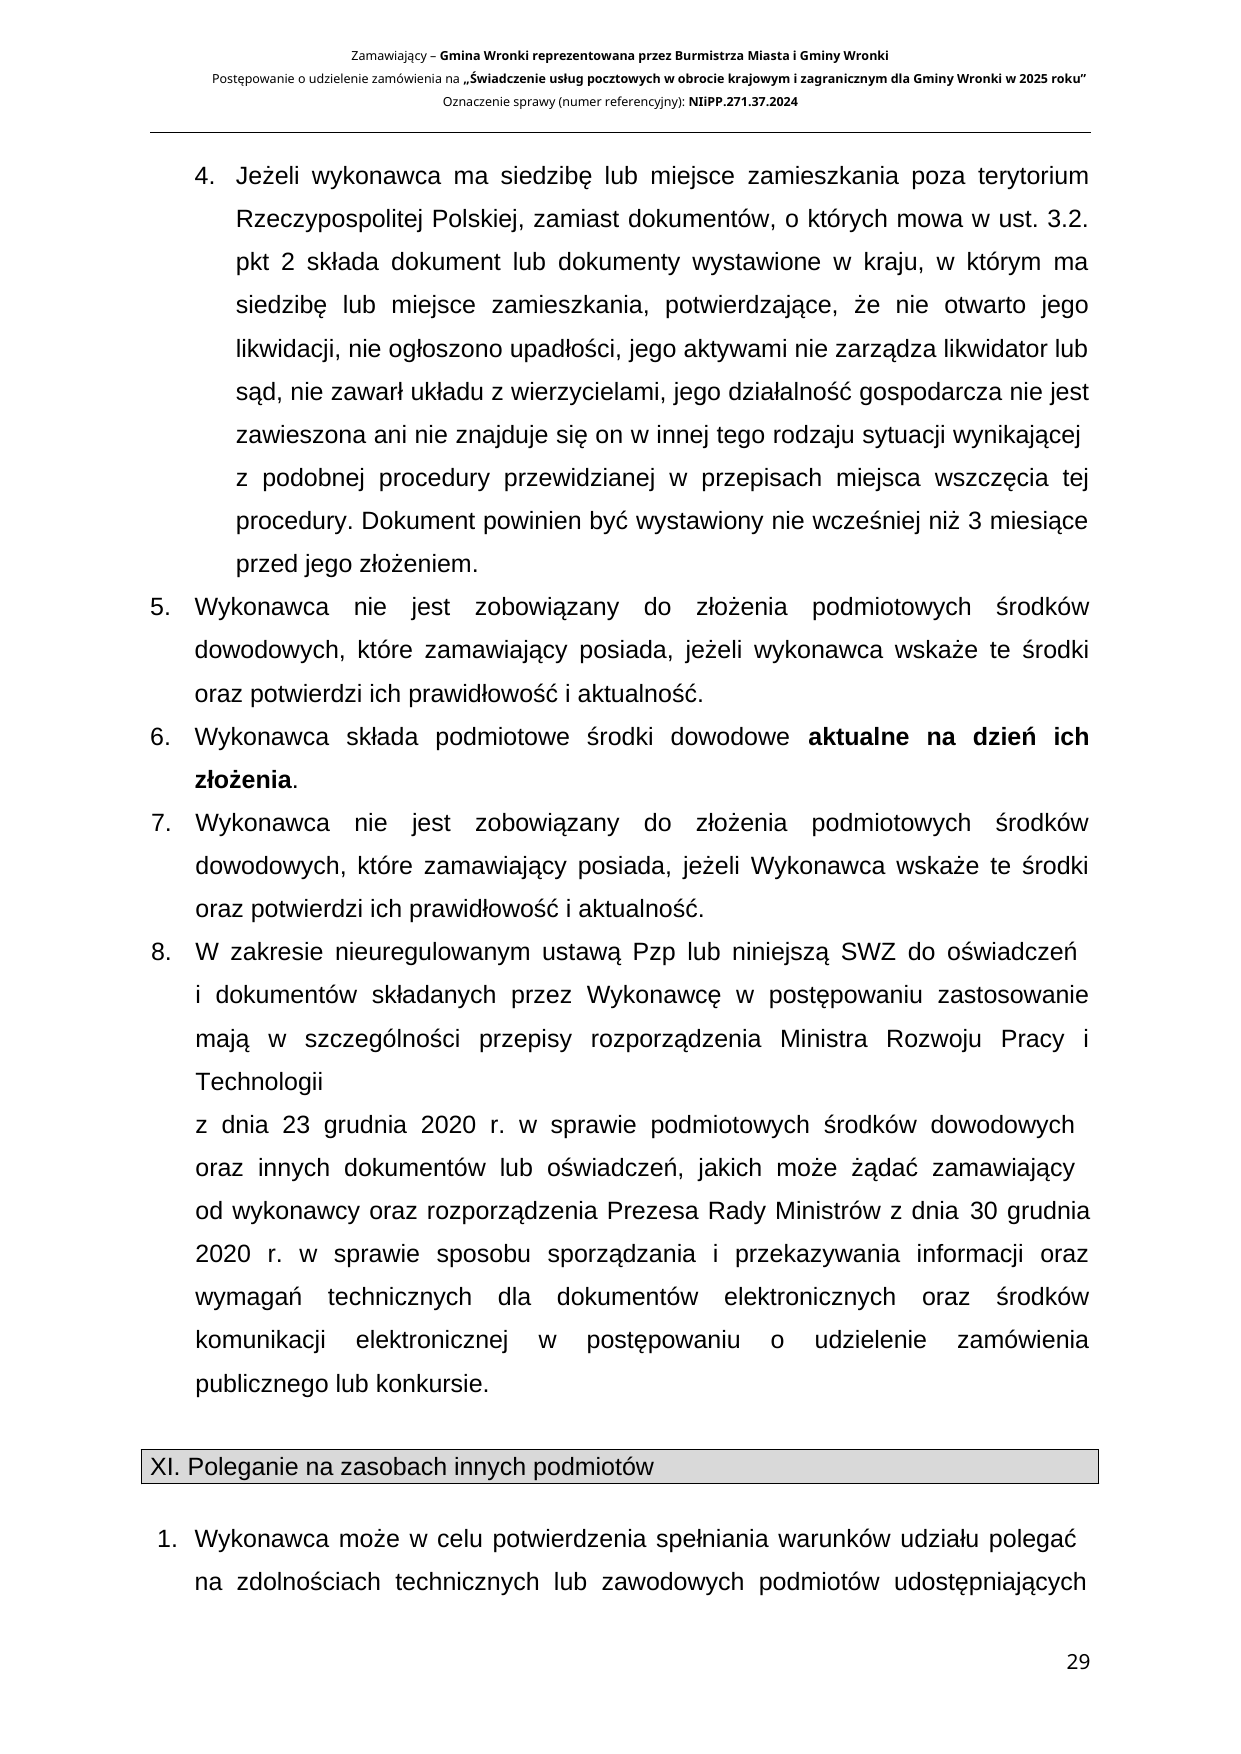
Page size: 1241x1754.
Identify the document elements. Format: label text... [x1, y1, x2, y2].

list Jeżeli wykonawca ma siedzibę lub miejsce zamieszkania poza terytorium Rzeczypospolitej Polskiej, zamiast dokumentów, o których mowa w ust. 3.2. pkt 2 składa dokument lub dokumenty wystawione w kraju, w którym ma siedzibę lub miejsce zamieszkania, potwierdzające, że nie otwarto jego likwidacji, nie ogłoszono upadłości, jego aktywami nie zarządza likwidator lub sąd, nie zawarł układu z wierzycielami, jego działalność gospodarcza nie jest zawieszona ani nie znajduje się on w innej tego rodzaju sytuacji wynikającej z podobnej procedury przewidzianej w przepisach miejsca wszczęcia tej procedury. Dokument powinien być wystawiony nie wcześniej niż 3 miesiące przed jego złożeniem. [194, 161, 1090, 578]
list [157, 1524, 1088, 1596]
subtitle XI. Poleganie na zasobach innych podmiotów [142, 1450, 1098, 1483]
list Wykonawca nie jest zobowiązany do złożenia podmiotowych środków dowodowych, które zamawiający posiada, jeżeli Wykonawca wskaże te środki oraz potwierdzi ich prawidłowość i aktualność. [151, 808, 1090, 923]
list Wykonawca składa podmiotowe środki dowodowe aktualne na dzień ich złożenia. [150, 722, 1090, 794]
list Wykonawca nie jest zobowiązany do złożenia podmiotowych środków dowodowych, które zamawiający posiada, jeżeli wykonawca wskaże te środki oraz potwierdzi ich prawidłowość i aktualność. [150, 592, 1090, 707]
list W zakresie nieuregulowanym ustawą Pzp lub niniejszą SWZ do oświadczeń i dokumentów składanych przez Wykonawcę w postępowaniu zastosowanie mają w szczególności przepisy rozporządzenia Ministra Rozwoju Pracy i Technologii z dnia 23 grudnia 2020 r. w sprawie podmiotowych środków dowodowych oraz innych dokumentów lub oświadczeń, jakich może żądać zamawiający od wykonawcy oraz rozporządzenia Prezesa Rady Ministrów z dnia 30 grudnia 2020 r. w sprawie sposobu sporządzania i przekazywania informacji oraz wymagań technicznych dla dokumentów elektronicznych oraz środków komunikacji elektronicznej w postępowaniu o udzielenie zamówienia publicznego lub konkursie. [151, 937, 1090, 1397]
